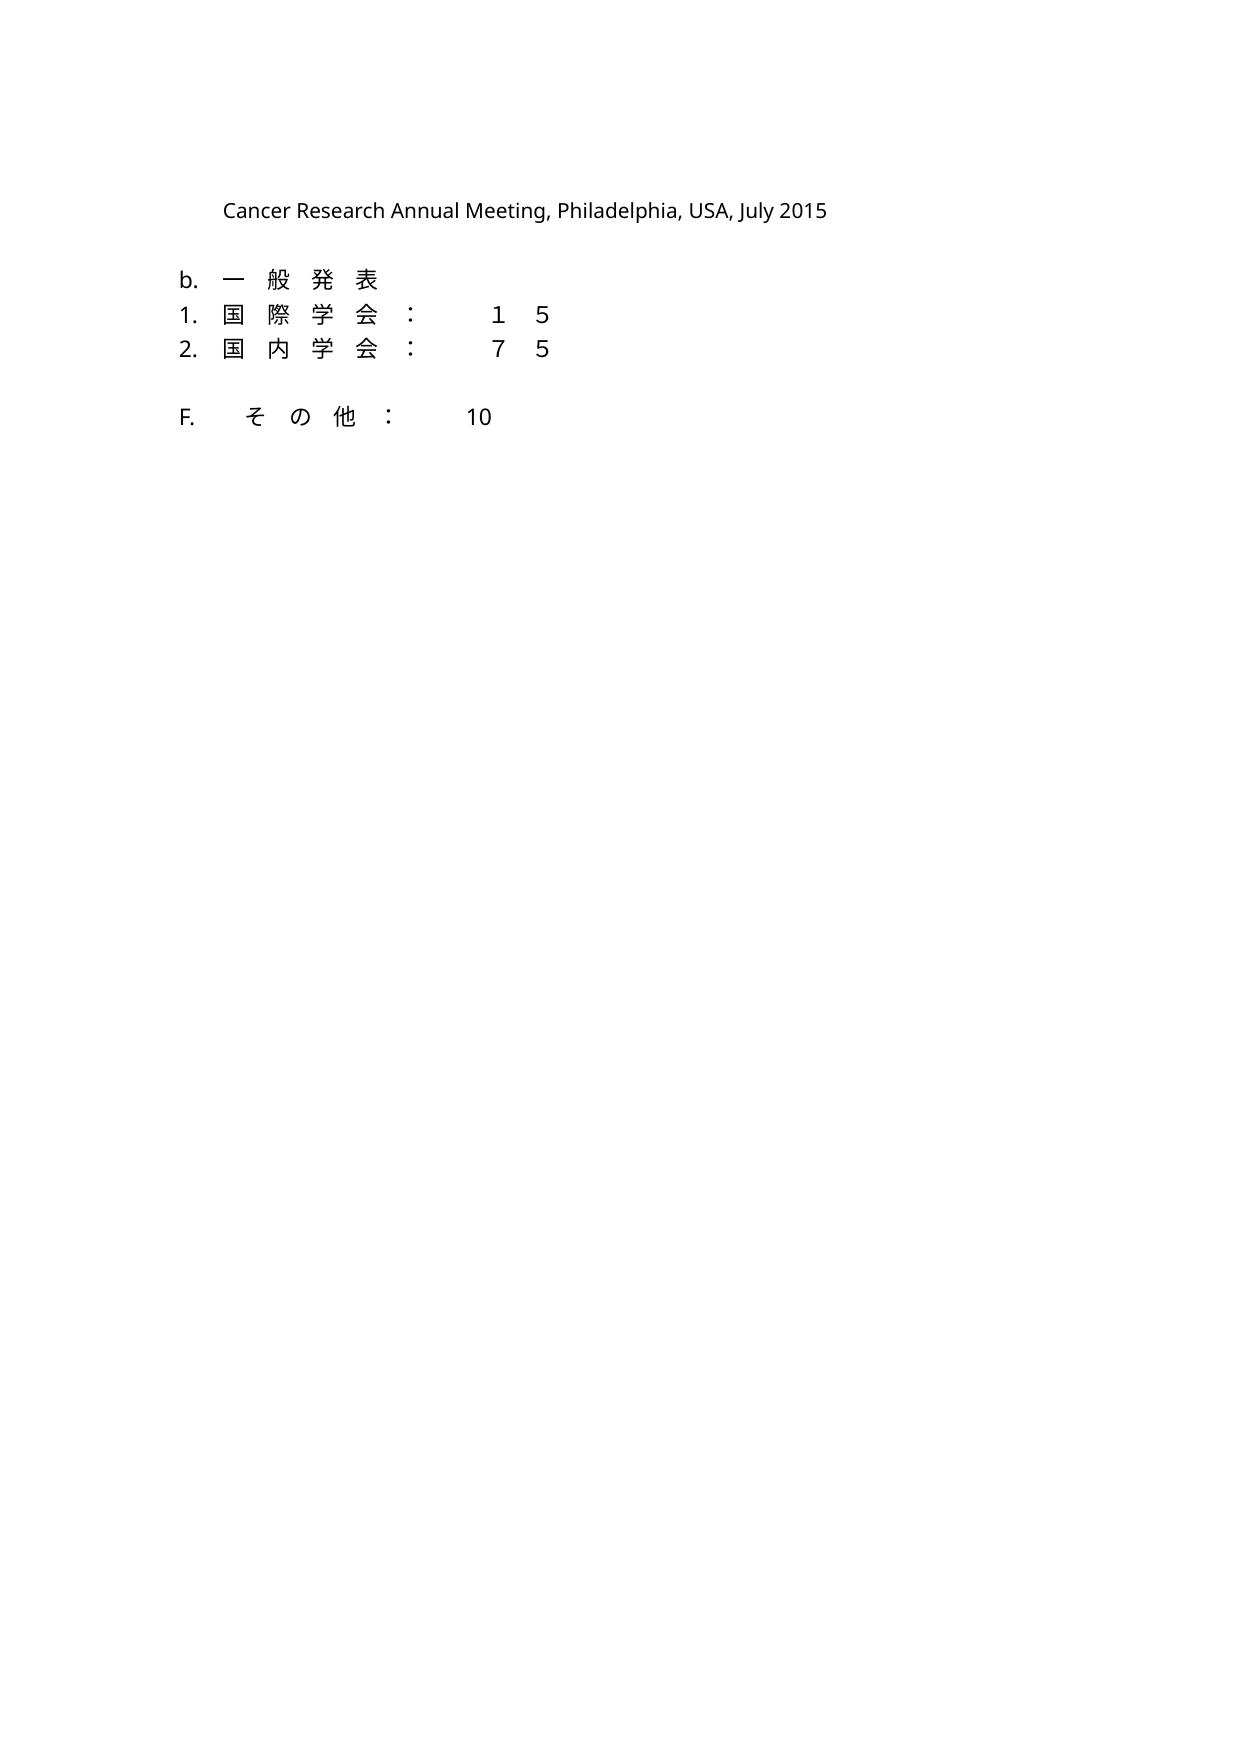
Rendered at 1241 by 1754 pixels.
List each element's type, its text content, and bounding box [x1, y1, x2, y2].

text b. 一般発表 [178, 262, 1062, 296]
text 1. 国際学会： １５ [178, 296, 1062, 330]
text 2. 国内学会： ７５ [178, 330, 1062, 364]
text F. その他： 10 [178, 399, 1062, 433]
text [178, 194, 1062, 228]
